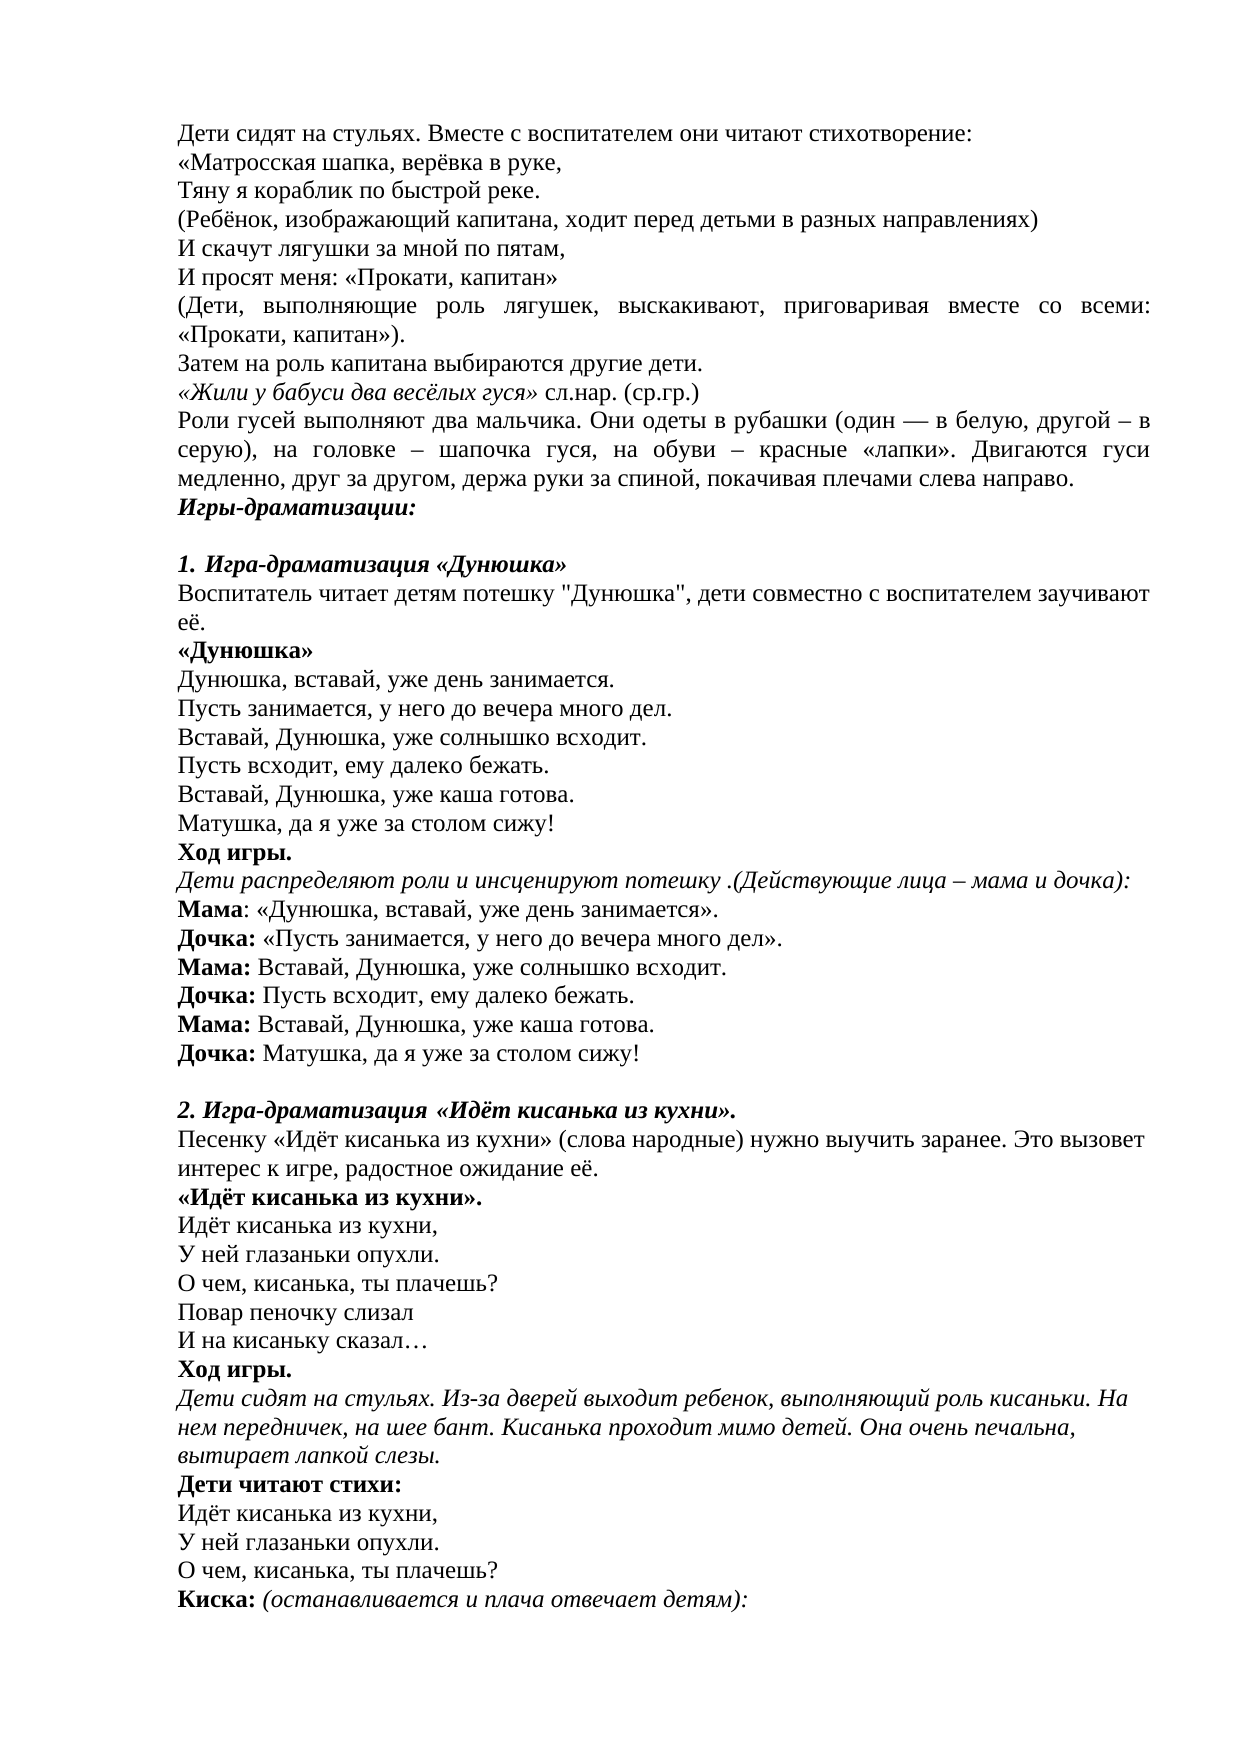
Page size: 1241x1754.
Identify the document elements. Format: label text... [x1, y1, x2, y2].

text И скачут лягушки за мной по пятам, [177, 233, 1152, 262]
text (Дети, выполняющие роль лягушек, выскакивают, приговаривая вместе со всеми: «Прокати, капитан»). [177, 291, 1152, 348]
text (Ребёнок, изображающий капитана, ходит перед детьми в разных направлениях) [177, 204, 1152, 233]
text «Жили у бабуси два весёлых гуся» сл.нар. (ср.гр.) [177, 377, 1152, 406]
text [177, 492, 1152, 1613]
text Дети сидят на стульях. Вместе с воспитателем они читают стихотворение: [177, 118, 1152, 147]
text Тяну я кораблик по быстрой реке. [177, 176, 1152, 204]
text «Матросская шапка, верёвка в руке, [177, 147, 1152, 176]
text Затем на роль капитана выбираются другие дети. [177, 348, 1152, 377]
text И просят меня: «Прокати, капитан» [177, 262, 1152, 291]
text Роли гусей выполняют два мальчика. Они одеты в рубашки (один — в белую, другой – в серую), на головке – шапочка гуся, на обуви – красные «лапки». Двигаются гуси медленно, друг за другом, держа руки за спиной, покачивая плечами слева направо. [177, 406, 1152, 492]
